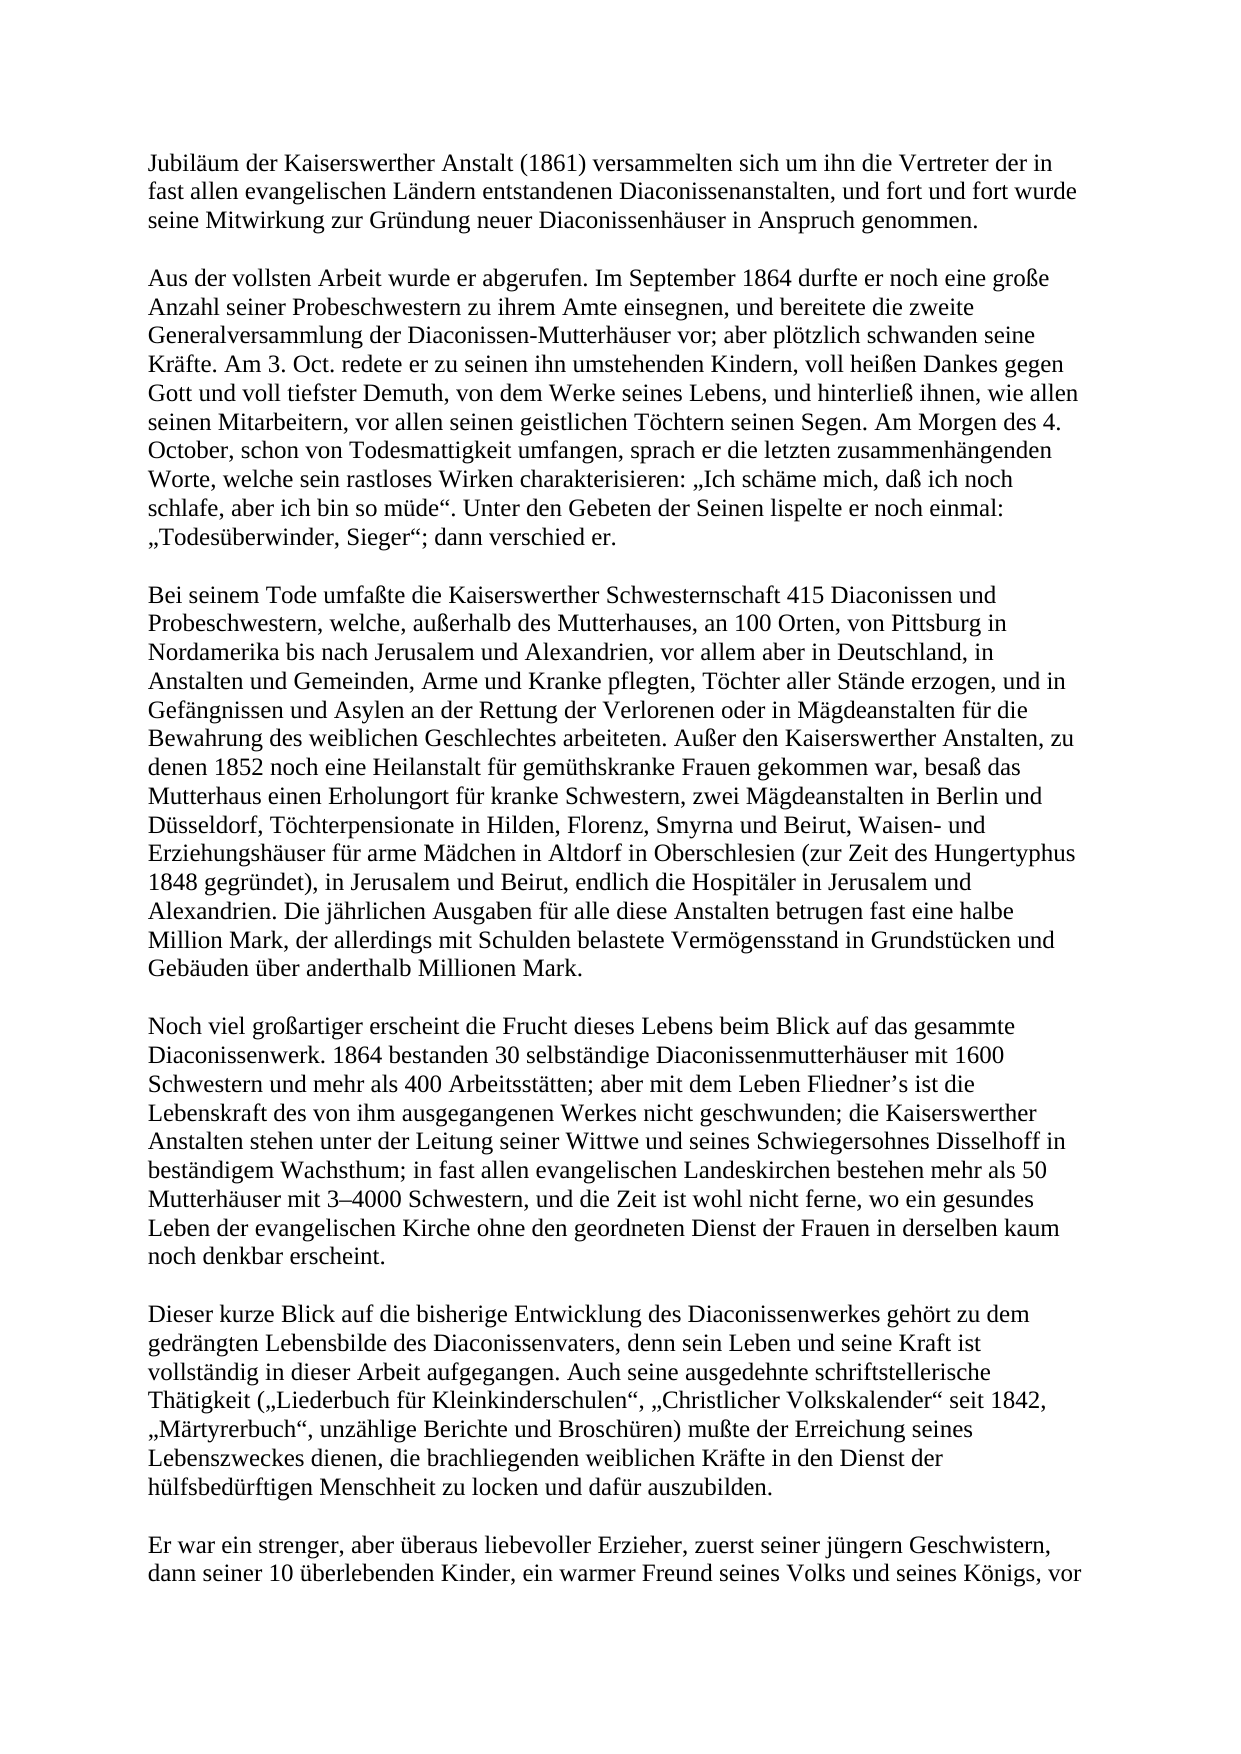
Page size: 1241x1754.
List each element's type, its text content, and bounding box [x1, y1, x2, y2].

text Aus der vollsten Arbeit wurde er abgerufen. Im September 1864 durfte er noch eine große Anzahl seiner Probeschwestern zu ihrem Amte einsegnen, und bereitete die zweite Generalversammlung der Diaconissen-Mutterhäuser vor; aber plötzlich schwanden seine Kräfte. Am 3. Oct. redete er zu seinen ihn umstehenden Kindern, voll heißen Dankes gegen Gott und voll tiefster Demuth, von dem Werke seines Lebens, und hinterließ ihnen, wie allen seinen Mitarbeitern, vor allen seinen geistlichen Töchtern seinen Segen. Am Morgen des 4. October, schon von Todesmattigkeit umfangen, sprach er die letzten zusammenhängenden Worte, welche sein rastloses Wirken charakterisieren: „Ich schäme mich, daß ich noch schlafe, aber ich bin so müde“. Unter den Gebeten der Seinen lispelte er noch einmal: „Todesüberwinder, Sieger“; dann verschied er. [148, 263, 1093, 551]
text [148, 1530, 1093, 1587]
text Dieser kurze Blick auf die bisherige Entwicklung des Diaconissenwerkes gehört zu dem gedrängten Lebensbilde des Diaconissenvaters, denn sein Leben und seine Kraft ist vollständig in dieser Arbeit aufgegangen. Auch seine ausgedehnte schriftstellerische Thätigkeit („Liederbuch für Kleinkinderschulen“, „Christlicher Volkskalender“ seit 1842, „Märtyrerbuch“, unzählige Berichte und Broschüren) mußte der Erreichung seines Lebenszweckes dienen, die brachliegenden weiblichen Kräfte in den Dienst der hülfsbedürftigen Menschheit zu locken und dafür auszubilden. [148, 1299, 1093, 1501]
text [148, 148, 1093, 234]
text Noch viel großartiger erscheint die Frucht dieses Lebens beim Blick auf das gesammte Diaconissenwerk. 1864 bestanden 30 selbständige Diaconissenmutterhäuser mit 1600 Schwestern und mehr als 400 Arbeitsstätten; aber mit dem Leben Fliedner’s ist die Lebenskraft des von ihm ausgegangenen Werkes nicht geschwunden; die Kaiserswerther Anstalten stehen unter der Leitung seiner Wittwe und seines Schwiegersohnes Disselhoff in beständigem Wachsthum; in fast allen evangelischen Landeskirchen bestehen mehr als 50 Mutterhäuser mit 3–4000 Schwestern, und die Zeit ist wohl nicht ferne, wo ein gesundes Leben der evangelischen Kirche ohne den geordneten Dienst der Frauen in derselben kaum noch denkbar erscheint. [148, 1011, 1093, 1270]
text Bei seinem Tode umfaßte die Kaiserswerther Schwesternschaft 415 Diaconissen und Probeschwestern, welche, außerhalb des Mutterhauses, an 100 Orten, von Pittsburg in Nordamerika bis nach Jerusalem und Alexandrien, vor allem aber in Deutschland, in Anstalten und Gemeinden, Arme und Kranke pflegten, Töchter aller Stände erzogen, und in Gefängnissen und Asylen an der Rettung der Verlorenen oder in Mägdeanstalten für die Bewahrung des weiblichen Geschlechtes arbeiteten. Außer den Kaiserswerther Anstalten, zu denen 1852 noch eine Heilanstalt für gemüthskranke Frauen gekommen war, besaß das Mutterhaus einen Erholungort für kranke Schwestern, zwei Mägdeanstalten in Berlin und Düsseldorf, Töchterpensionate in Hilden, Florenz, Smyrna und Beirut, Waisen- und Erziehungshäuser für arme Mädchen in Altdorf in Oberschlesien (zur Zeit des Hungertyphus 1848 gegründet), in Jerusalem und Beirut, endlich die Hospitäler in Jerusalem und Alexandrien. Die jährlichen Ausgaben für alle diese Anstalten betrugen fast eine halbe Million Mark, der allerdings mit Schulden belastete Vermögensstand in Grundstücken und Gebäuden über anderthalb Millionen Mark. [148, 580, 1093, 982]
